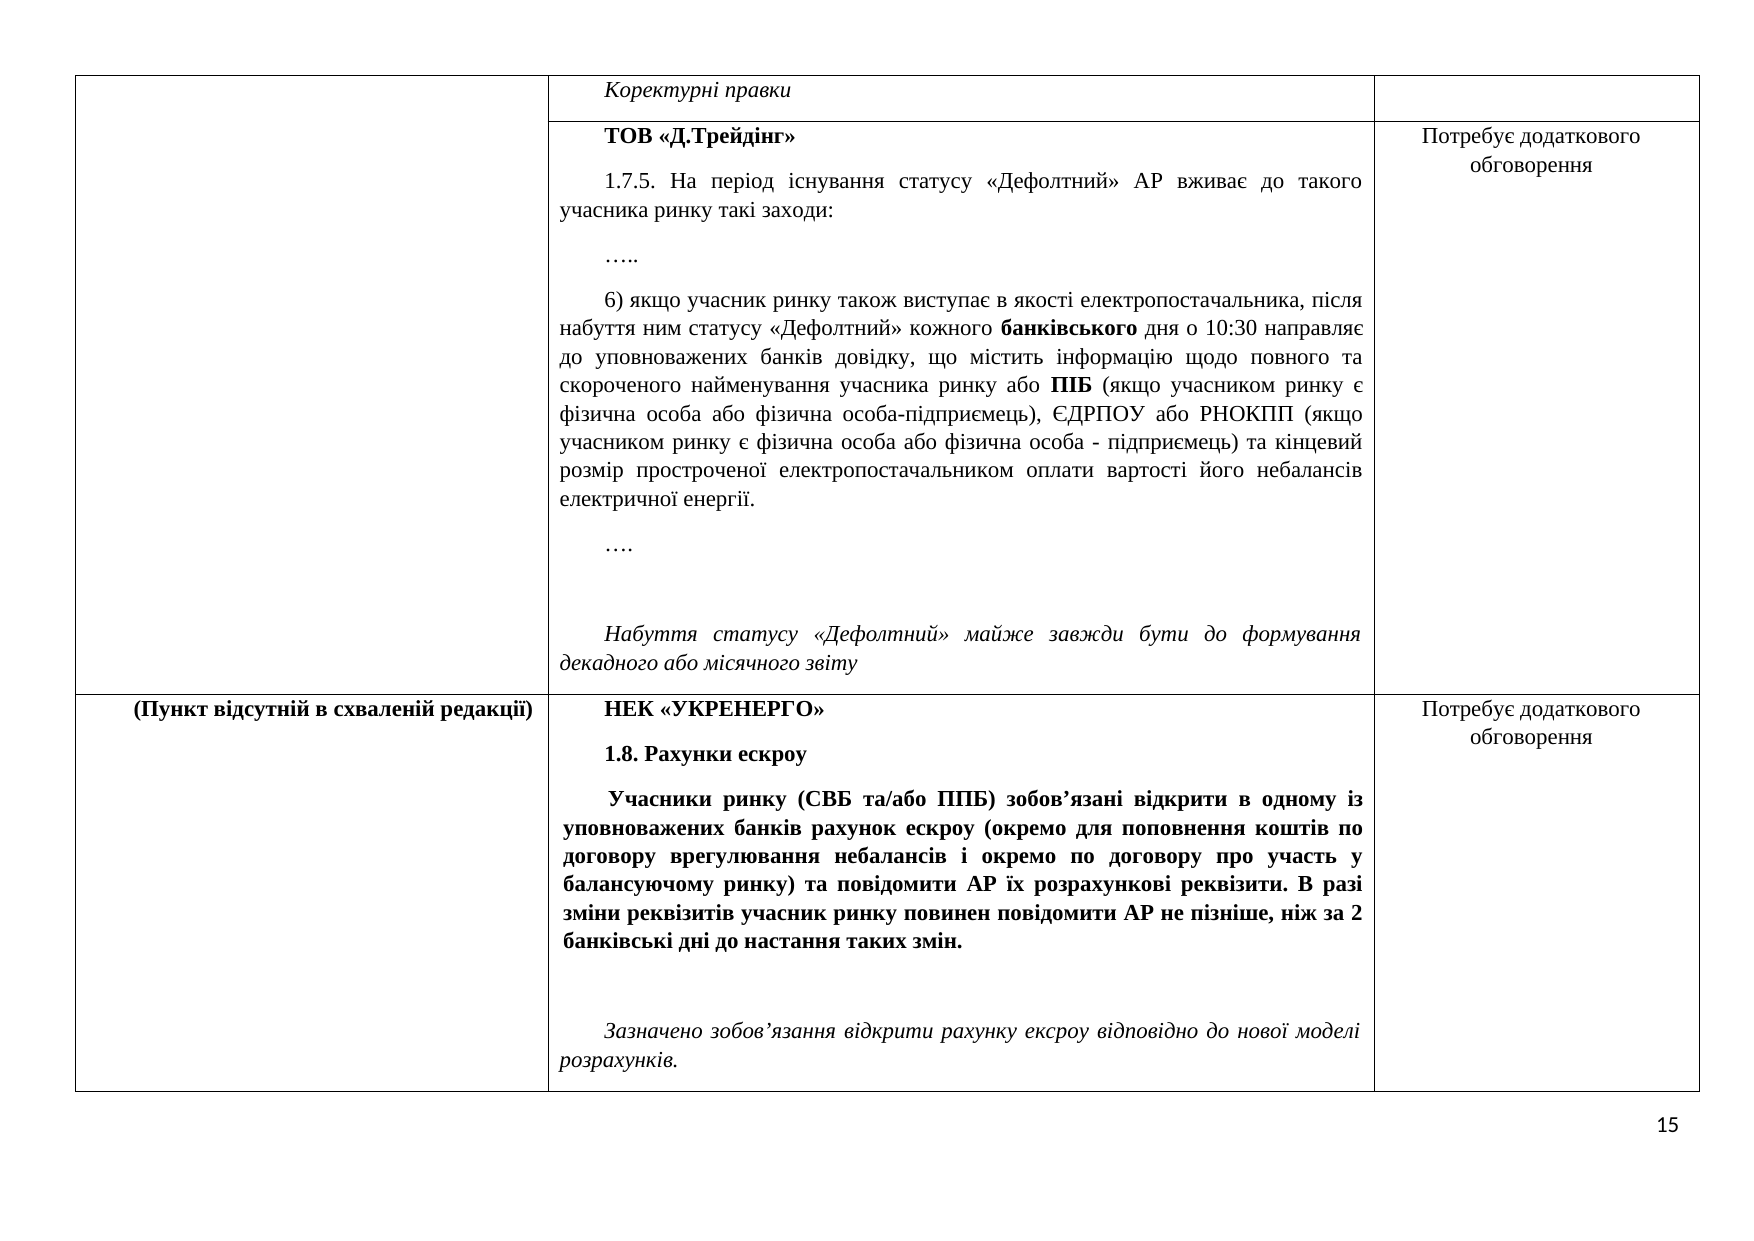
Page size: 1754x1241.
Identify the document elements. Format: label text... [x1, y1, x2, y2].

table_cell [549, 76, 1374, 121]
table_cell Потребує додаткового обговорення [1375, 122, 1699, 694]
table_cell ТОВ «Д.Трейдінг» 1.7.5. На період існування статусу «Дефолтний» АР вживає до такого учасника ринку такі заходи: ….. 6) якщо учасник ринку також виступає в якості електропостачальника, після набуття ним статусу «Дефолтний» кожного банківського дня о 10:30 направляє до уповноважених банків довідку, що містить інформацію щодо повного та скороченого найменування учасника ринку або ПІБ (якщо учасником ринку є фізична особа або фізична особа-підприємець), ЄДРПОУ або РНОКПП (якщо учасником ринку є фізична особа або фізична особа - підприємець) та кінцевий розмір простроченої електропостачальником оплати вартості його небалансів електричної енергії. …. Набуття статусу «Дефолтний» майже завжди бути до формування декадного або місячного звіту [549, 122, 1374, 694]
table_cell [76, 695, 548, 1091]
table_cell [549, 695, 1374, 1091]
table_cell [1375, 76, 1699, 121]
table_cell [1375, 695, 1699, 1091]
